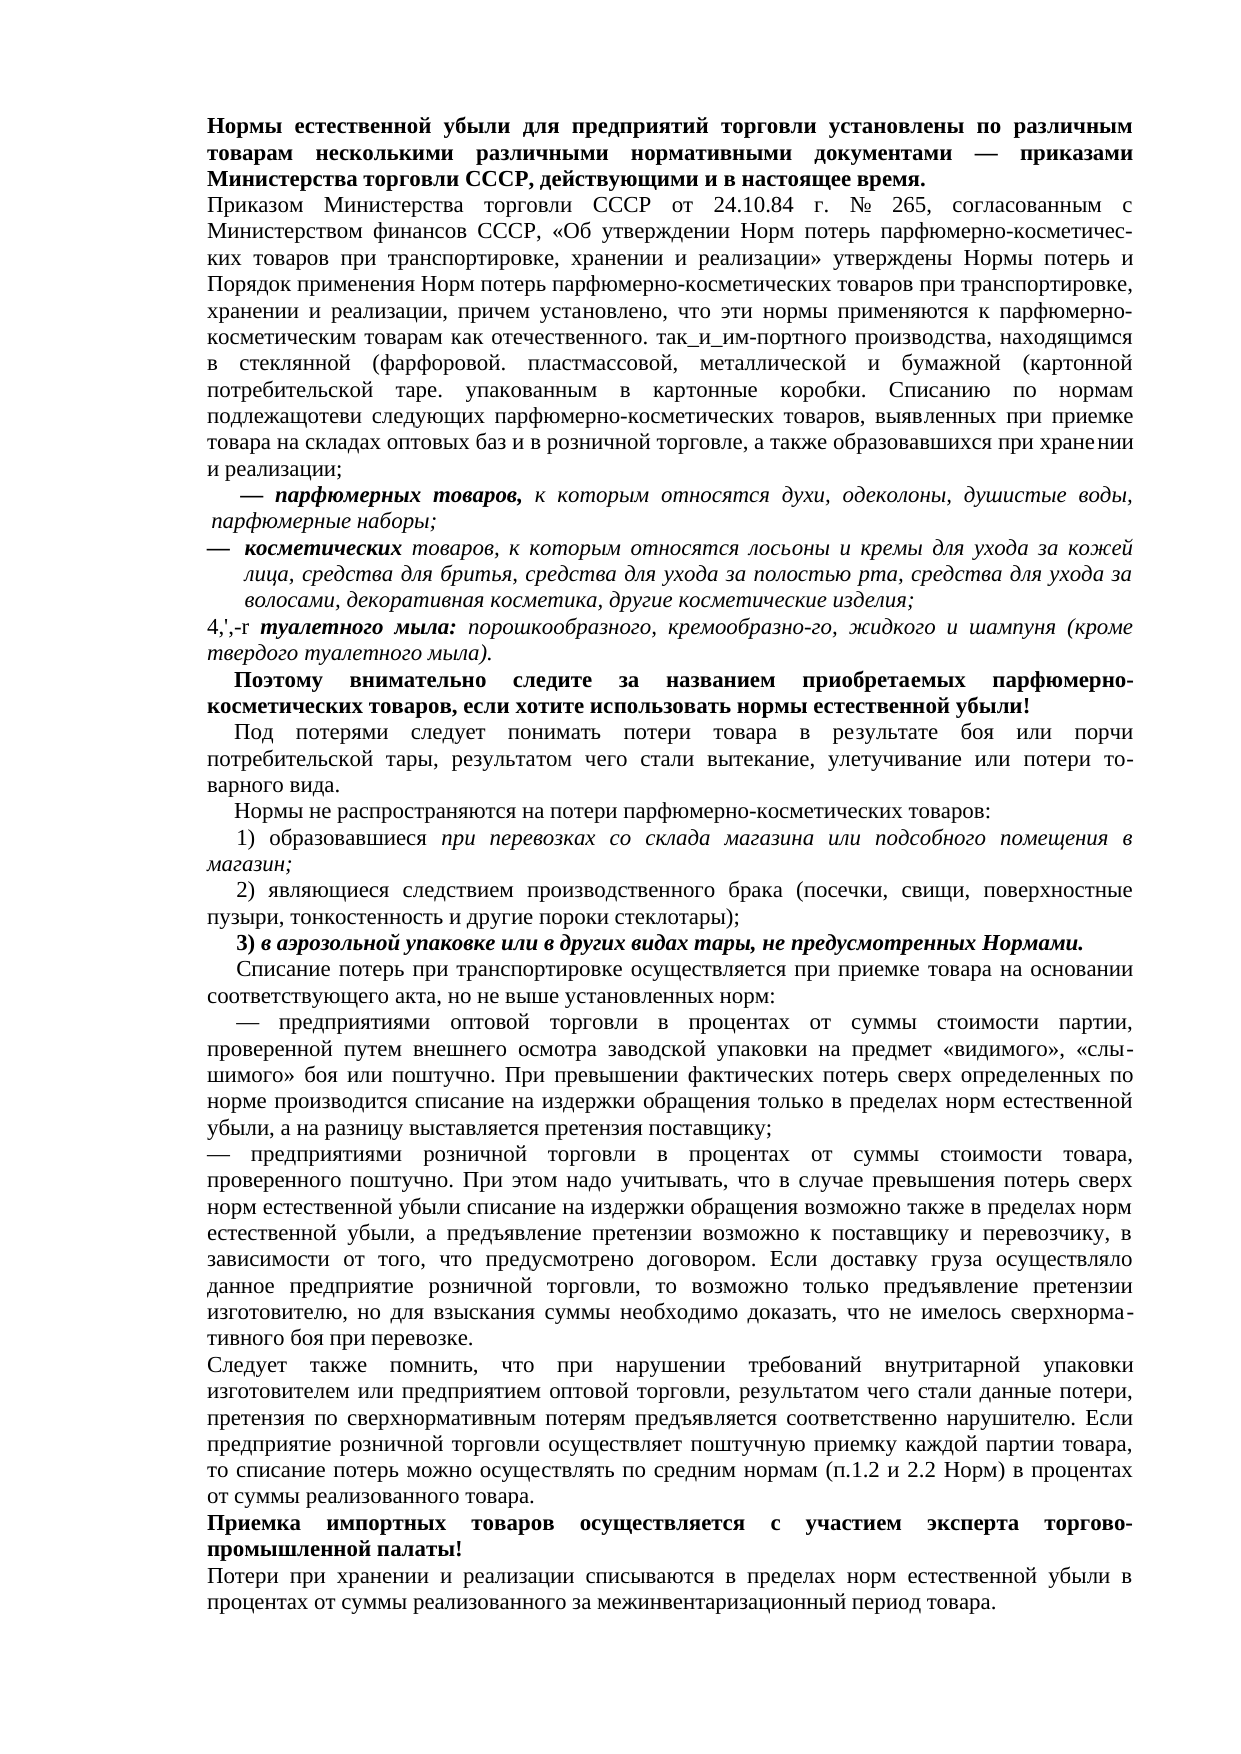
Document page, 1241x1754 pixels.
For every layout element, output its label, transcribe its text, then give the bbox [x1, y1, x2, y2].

text 4,',-r туалетного мыла: порошкообразного, кремообразно-го, жидкого и шампуня (кроме твердого туалетного мыла). [207, 613, 1134, 666]
list косметических товаров, к которым относятся лосьоны и кремы для ухода за кожей лица, средства для бритья, средства для ухода за полостью рта, средства для ухода за волосами, декоративная косметика, другие косметические изделия; [207, 534, 1134, 613]
text — предприятиями оптовой торговли в процентах от суммы стоимости партии, проверенной путем внешнего осмотра заводской упаковки на предмет «видимого», «слышимого» боя или поштучно. При превышении фактических потерь сверх определенных по норме производится списание на издержки обращения только в пределах норм естественной убыли, а на разницу выставляется претензия поставщику; [207, 1008, 1134, 1140]
text Под потерями следует понимать потери товара в результате боя или порчи потребительской тары, результатом чего стали вытекание, улетучивание или потери товарного вида. [207, 718, 1134, 797]
text Поэтому внимательно следите за названием приобретаемых парфюмерно-косметических товаров, если хотите использовать нормы естественной убыли! [207, 666, 1134, 718]
text Следует также помнить, что при нарушении требований внутритарной упаковки изготовителем или предприятием оптовой торговли, результатом чего стали данные потери, претензия по сверхнормативным потерям предъявляется соответственно нарушителю. Если предприятие розничной торговли осуществляет поштучную приемку каждой партии товара, то списание потерь можно осуществлять по средним нормам (п.1.2 и 2.2 Норм) в процентах от суммы реализованного товара. [207, 1351, 1134, 1509]
text Нормы естественной убыли для предприятий торговли установлены по различным товарам несколькими различными нормативными документами — приказами Министерства торговли СССР, действующими и в настоящее время. [207, 112, 1134, 191]
text 3) в аэрозольной упаковке или в других видах тары, не предусмотренных Нормами. [207, 929, 1134, 956]
text Нормы не распространяются на потери парфюмерно-косметических товаров: [207, 797, 1134, 824]
text Потери при хранении и реализации списываются в пределах норм естественной убыли в процентах от суммы реализованного за межинвентаризационный период товара. [207, 1562, 1134, 1614]
text 2) являющиеся следствием производственного брака (посечки, свищи, поверхностные пузыри, тонкостенность и другие пороки стеклотары); [207, 876, 1134, 929]
text — предприятиями розничной торговли в процентах от суммы стоимости товара, проверенного поштучно. При этом надо учитывать, что в случае превышения потерь сверх норм естественной убыли списание на издержки обращения возможно также в пределах норм естественной убыли, а предъявление претензии возможно к поставщику и перевозчику, в зависимости от того, что предусмотрено договором. Если доставку груза осуществляло данное предприятие розничной торговли, то возможно только предъявление претензии изготовителю, но для взыскания суммы необходимо доказать, что не имелось сверхнормативного боя при перевозке. [207, 1140, 1134, 1351]
text 1) образовавшиеся при перевозках со склада магазина или подсобного помещения в магазин; [207, 824, 1134, 876]
text Списание потерь при транспортировке осуществляется при приемке товара на основании соответствующего акта, но не выше установленных норм: [207, 956, 1134, 1008]
text — парфюмерных товаров, к которым относятся духи, одеколоны, душистые воды, парфюмерные наборы; [211, 481, 1134, 534]
text Приказом Министерства торговли СССР от 24.10.84 г. № 265, согласованным с Министерством финансов СССР, «Об утверждении Норм потерь парфюмерно-косметичес-ких товаров при транспортировке, хранении и реализации» утверждены Нормы потерь и Порядок применения Норм потерь парфюмерно-косметических товаров при транспортировке, хранении и реализации, причем установлено, что эти нормы применяются к парфюмерно-косметическим товарам как отечественного. так_и_им-портного производства, находящимся в стеклянной (фарфоровой. пластмассовой, металлической и бумажной (картонной потребительской таре. упакованным в картонные коробки. Списанию по нормам подлежащотеви следующих парфюмерно-косметических товаров, выявленных при приемке товара на складах оптовых баз и в розничной торговле, а также образовавшихся при хранении и реализации; [207, 191, 1134, 481]
text Приемка импортных товаров осуществляется с участием эксперта торгово-промышленной палаты! [207, 1509, 1134, 1562]
